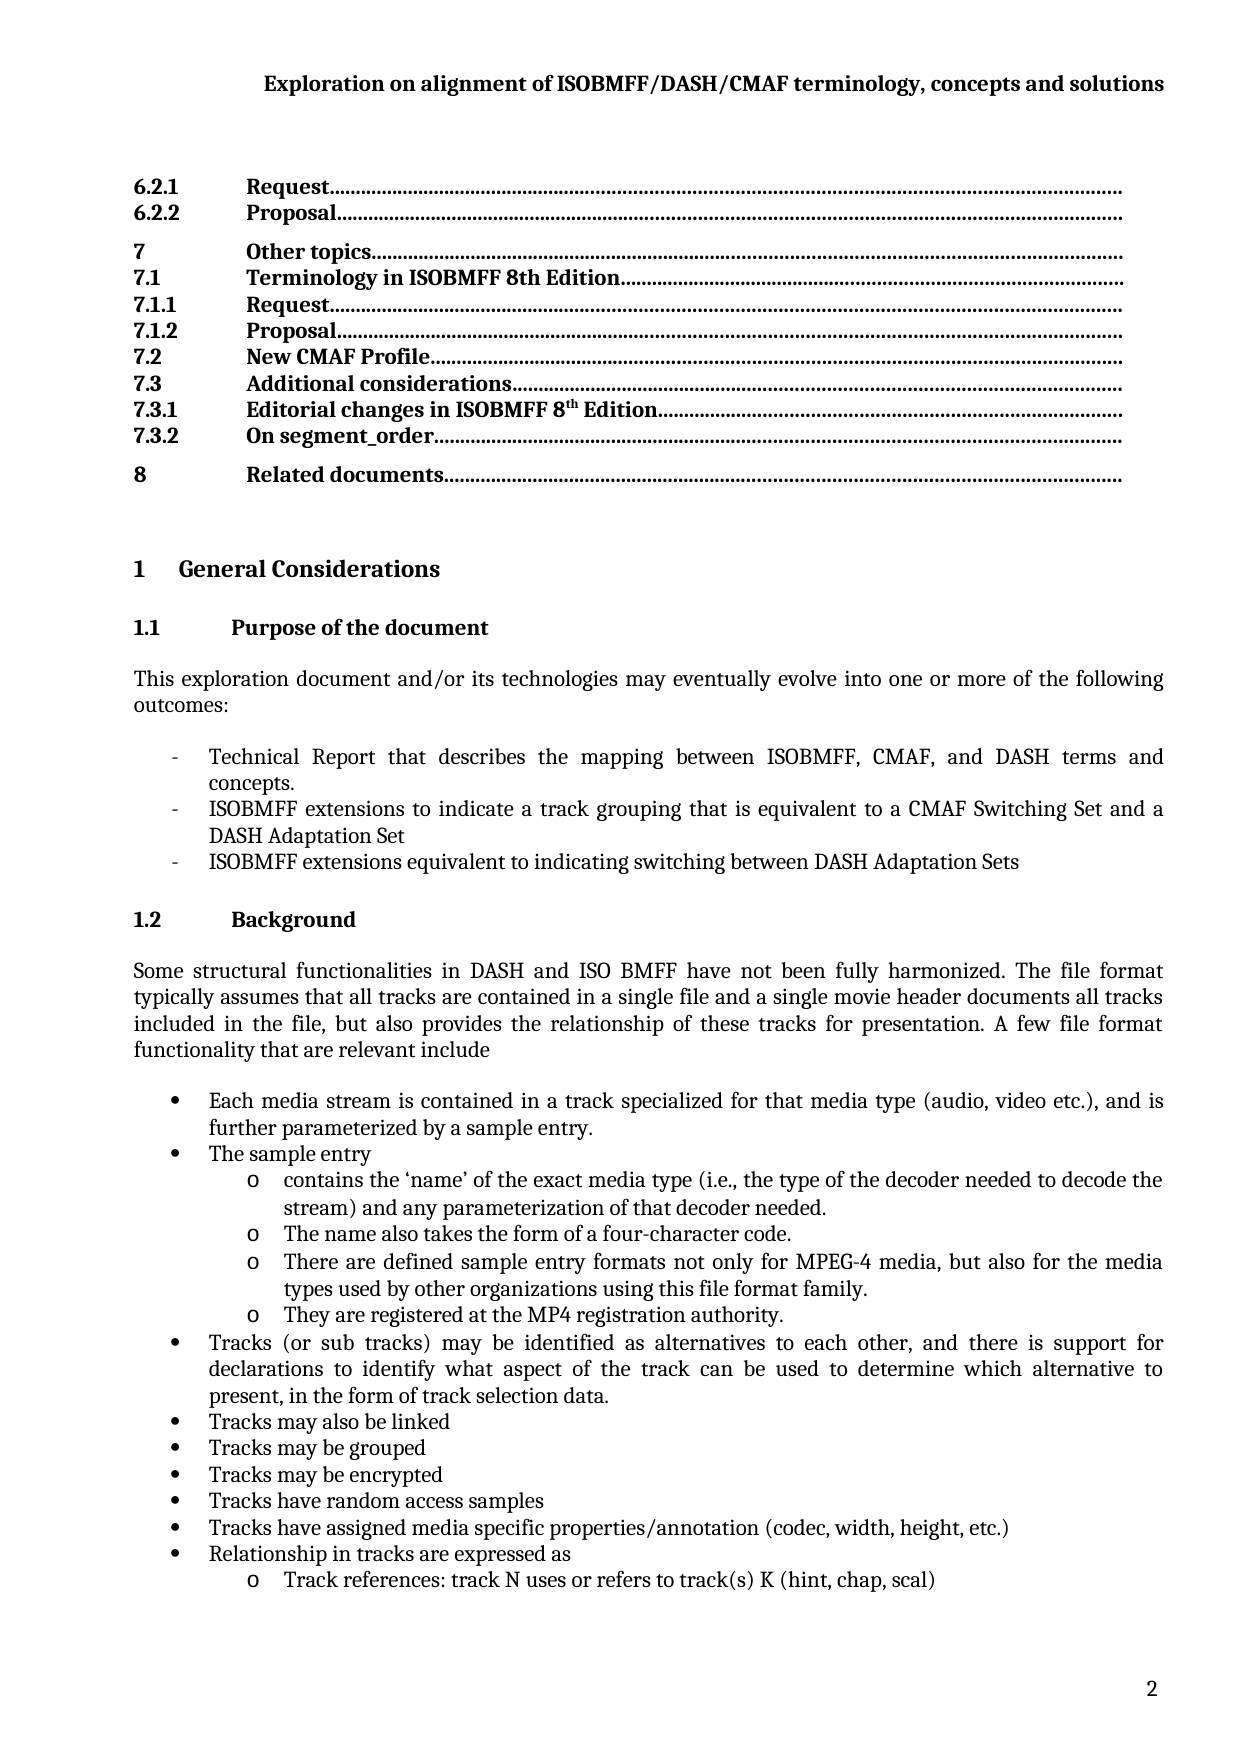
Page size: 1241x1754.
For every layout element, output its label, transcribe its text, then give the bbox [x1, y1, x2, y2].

text Some structural functionalities in DASH and ISO BMFF have not been fully harmonized. The file format typically assumes that all tracks are contained in a single file and a single movie header documents all tracks included in the file, but also provides the relationship of these tracks for presentation. A few file format functionality that are relevant include [133, 958, 1165, 1063]
list contains the ‘name’ of the exact media type (i.e., the type of the decoder needed to decode the stream) and any parameterization of that decoder needed. [246, 1167, 1165, 1221]
text 8 Related documents 24 [133, 462, 1113, 488]
subtitle Purpose of the document [133, 615, 1165, 641]
text 6.2.2 Proposal 22 [133, 200, 1113, 226]
list Tracks (or sub tracks) may be identified as alternatives to each other, and there is support for declarations to identify what aspect of the track can be used to determine which alternative to present, in the form of track selection data. [171, 1330, 1165, 1409]
text 7.1 Terminology in ISOBMFF 8th Edition 23 [133, 265, 1113, 291]
text 7.1.1 Request 23 [133, 291, 1113, 318]
subtitle Background [133, 907, 1165, 933]
list Tracks have assigned media specific properties/annotation (codec, width, height, etc.) [171, 1514, 1165, 1541]
text This exploration document and/or its technologies may eventually evolve into one or more of the following outcomes: [133, 666, 1165, 718]
list Tracks may be encrypted [171, 1462, 1165, 1488]
list Tracks may be grouped [171, 1435, 1165, 1462]
list ISOBMFF extensions to indicate a track grouping that is equivalent to a CMAF Switching Set and a DASH Adaptation Set [171, 796, 1165, 849]
text 7.3.2 On segment_order 24 [133, 423, 1113, 449]
list There are defined sample entry formats not only for MPEG-4 media, but also for the media types used by other organizations using this file format family. [246, 1248, 1165, 1302]
text 7.2 New CMAF Profile 23 [133, 344, 1113, 371]
list ISOBMFF extensions equivalent to indicating switching between DASH Adaptation Sets [171, 849, 1165, 875]
text 7.3.1 Editorial changes in ISOBMFF 8th Edition 24 [133, 397, 1113, 423]
list Relationship in tracks are expressed as [171, 1541, 1165, 1567]
list Each media stream is contained in a track specialized for that media type (audio, video etc.), and is further parameterized by a sample entry. [171, 1088, 1165, 1141]
text 7.1.2 Proposal 23 [133, 318, 1113, 344]
list Track references: track N uses or refers to track(s) K (hint, chap, scal) [246, 1567, 1165, 1594]
list Tracks have random access samples [171, 1488, 1165, 1514]
list Tracks may also be linked [171, 1409, 1165, 1435]
list Technical Report that describes the mapping between ISOBMFF, CMAF, and DASH terms and concepts. [171, 743, 1165, 796]
text 7 Other topics 23 [133, 239, 1113, 265]
text 7.3 Additional considerations 24 [133, 371, 1113, 397]
subtitle General Considerations [133, 555, 1165, 583]
list The sample entry [171, 1141, 1165, 1167]
list They are registered at the MP4 registration authority. [246, 1302, 1165, 1330]
list The name also takes the form of a four-character code. [246, 1221, 1165, 1248]
text 6.2.1 Request 22 [133, 173, 1113, 200]
